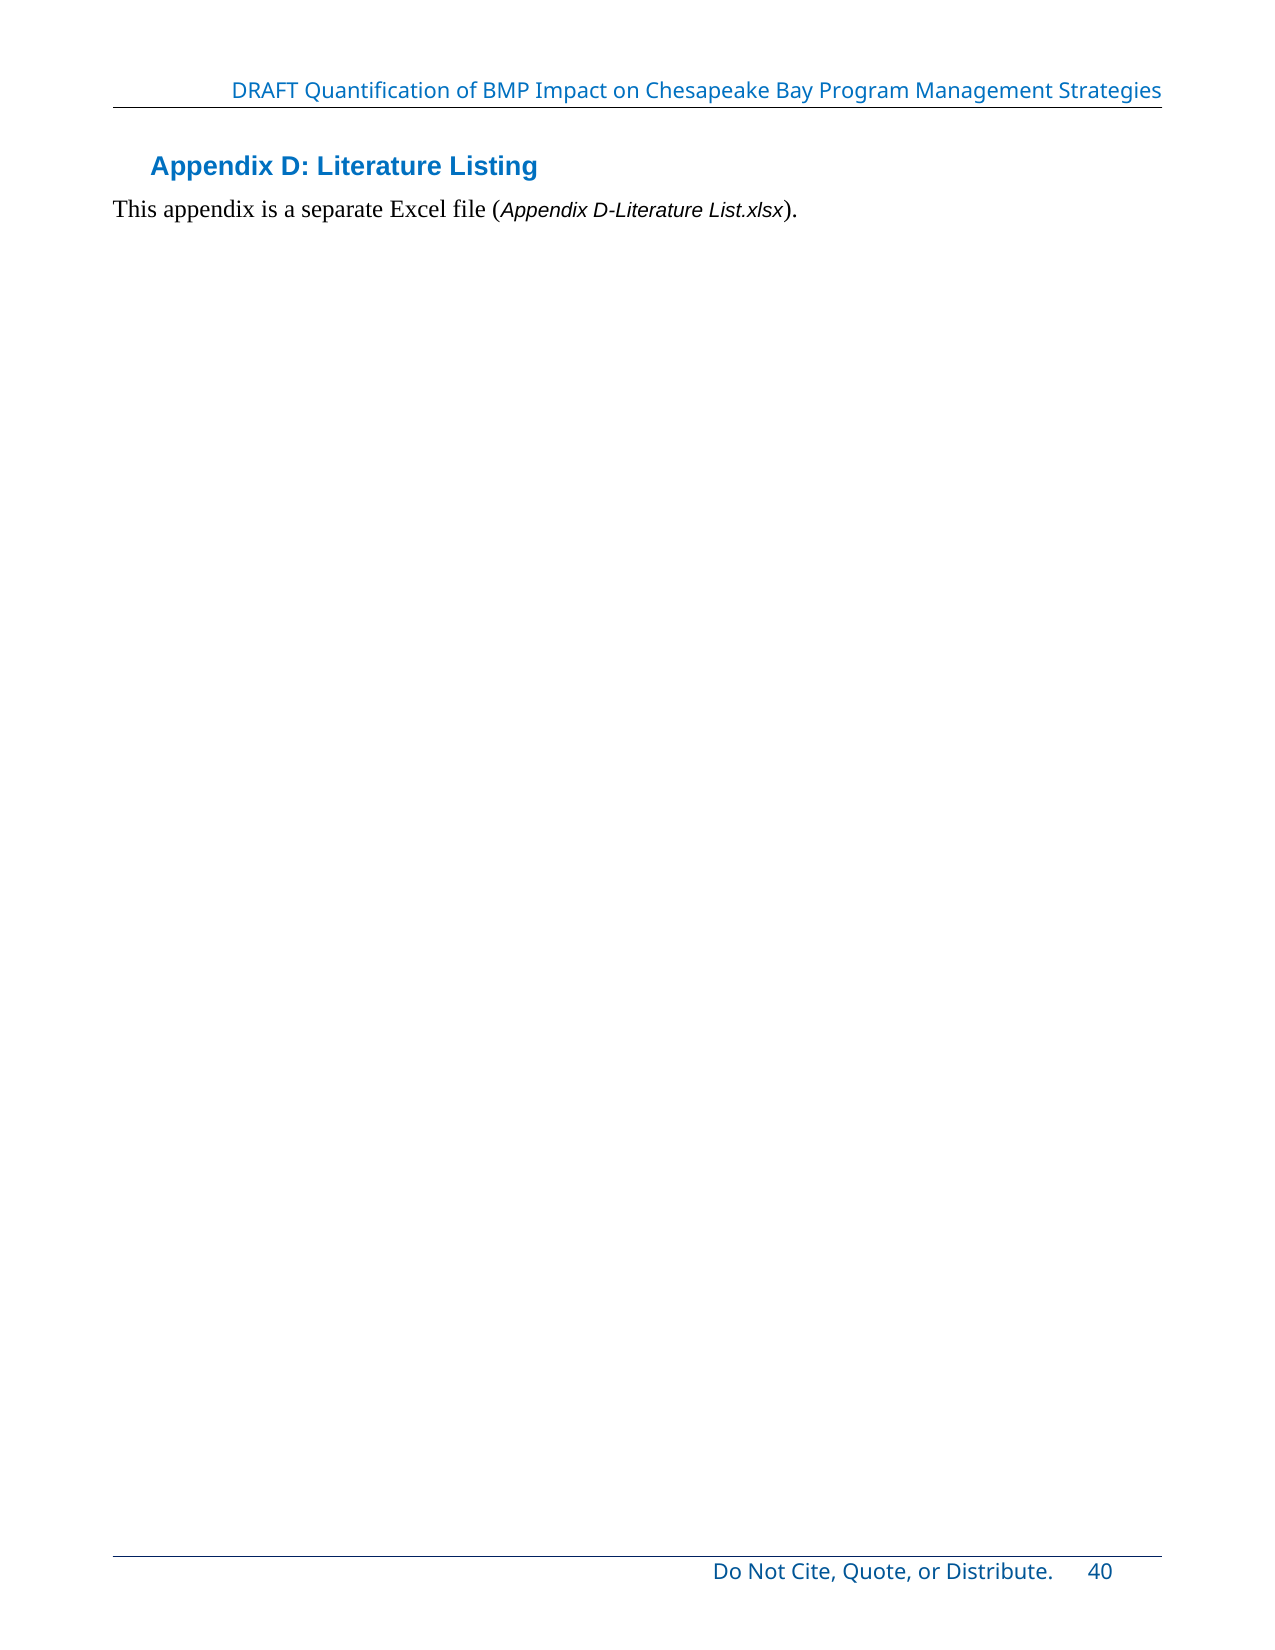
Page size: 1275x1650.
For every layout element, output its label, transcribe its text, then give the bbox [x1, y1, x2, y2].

subtitle Appendix D: Literature Listing [150, 150, 1162, 181]
text This appendix is a separate Excel file (Appendix D-Literature List.xlsx). [112, 194, 1162, 222]
